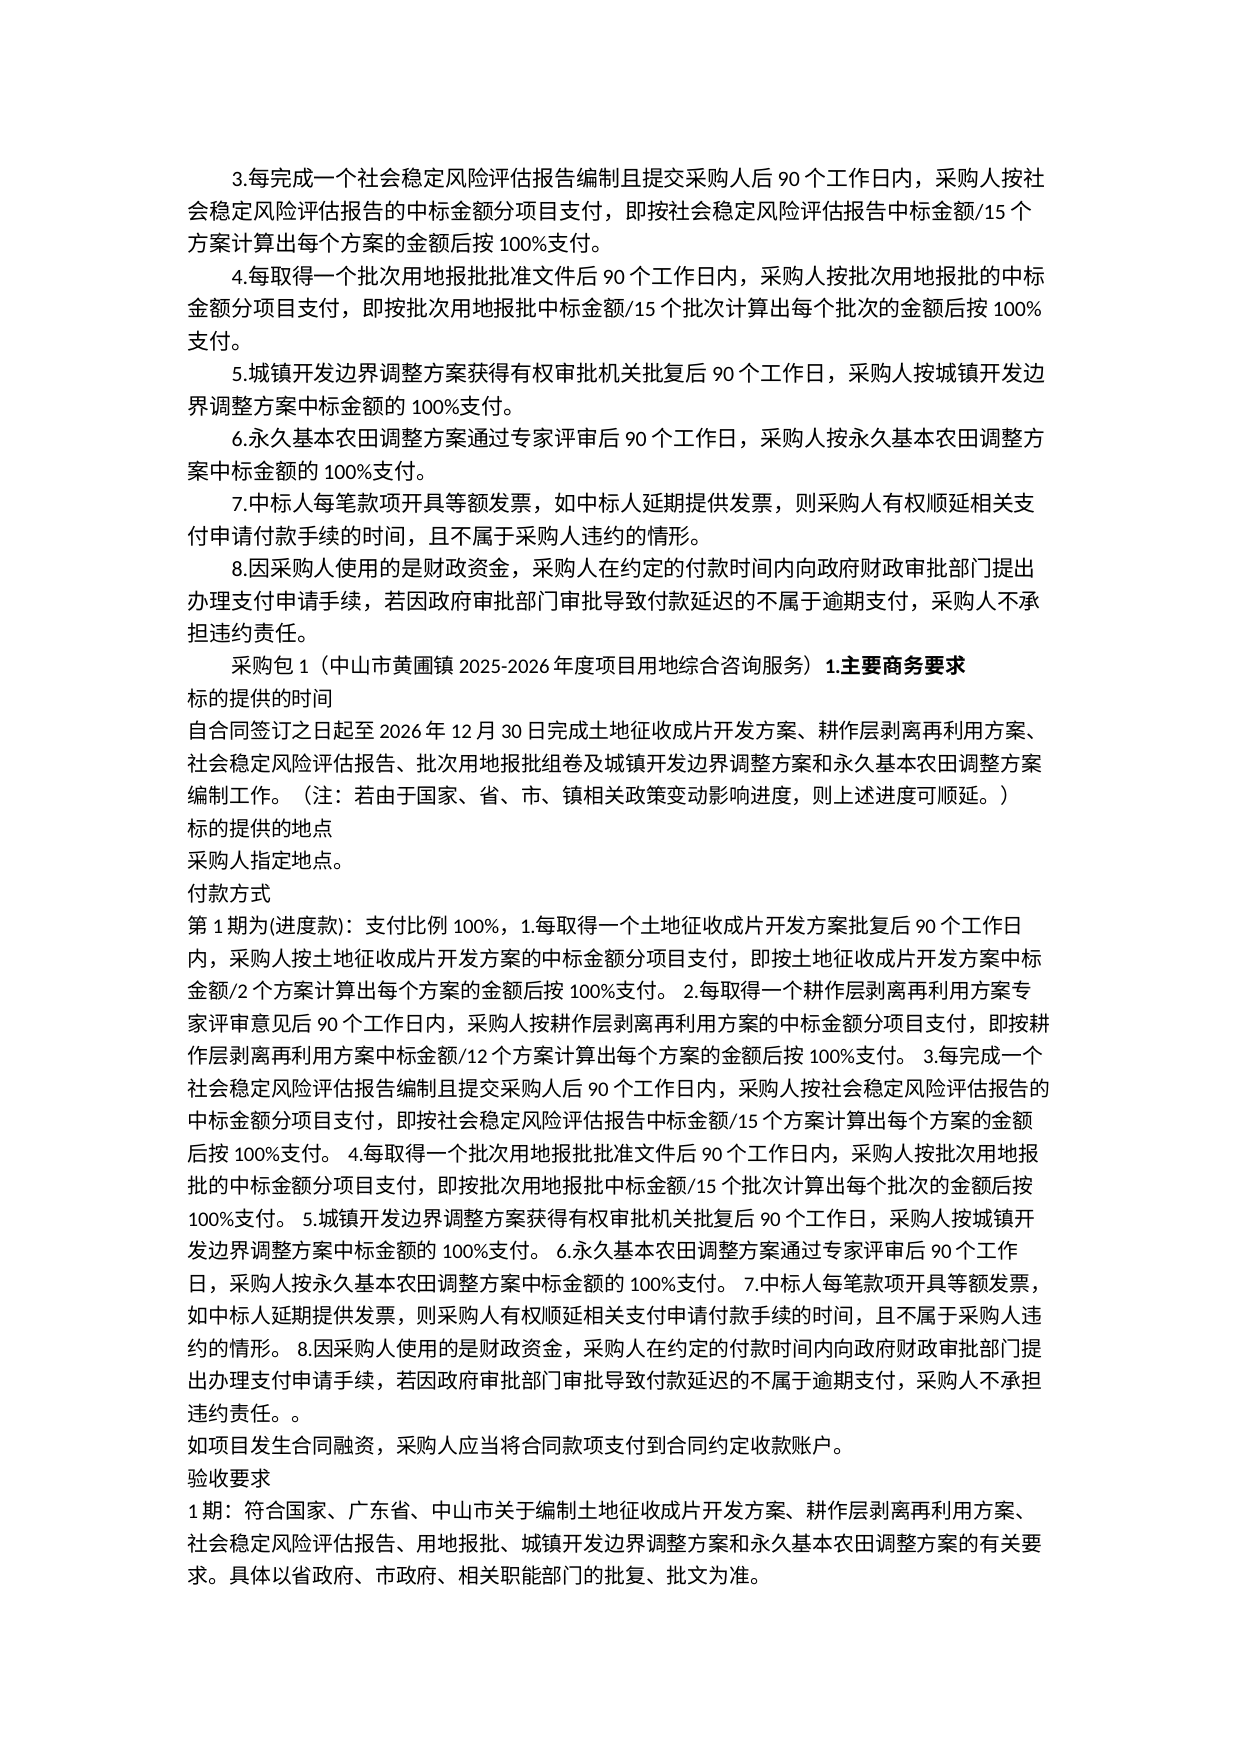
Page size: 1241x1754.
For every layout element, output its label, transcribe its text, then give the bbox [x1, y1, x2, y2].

text 8.因采购人使用的是财政资金，采购人在约定的付款时间内向政府财政审批部门提出办理支付申请手续，若因政府审批部门审批导致付款延迟的不属于逾期支付，采购人不承担违约责任。 [187, 552, 1053, 649]
text 5.城镇开发边界调整方案获得有权审批机关批复后90个工作日，采购人按城镇开发边界调整方案中标金额的100%支付。 [187, 357, 1053, 422]
text 7.中标人每笔款项开具等额发票，如中标人延期提供发票，则采购人有权顺延相关支付申请付款手续的时间，且不属于采购人违约的情形。 [187, 487, 1053, 552]
text 采购包1（中山市黄圃镇2025-2026年度项目用地综合咨询服务）1.主要商务要求 [187, 649, 1053, 682]
text 3.每完成一个社会稳定风险评估报告编制且提交采购人后90个工作日内，采购人按社会稳定风险评估报告的中标金额分项目支付，即按社会稳定风险评估报告中标金额/15个方案计算出每个方案的金额后按100%支付。 [187, 162, 1053, 259]
text 4.每取得一个批次用地报批批准文件后90个工作日内，采购人按批次用地报批的中标金额分项目支付，即按批次用地报批中标金额/15个批次计算出每个批次的金额后按100%支付。 [187, 259, 1053, 357]
text 6.永久基本农田调整方案通过专家评审后90个工作日，采购人按永久基本农田调整方案中标金额的100%支付。 [187, 422, 1053, 487]
